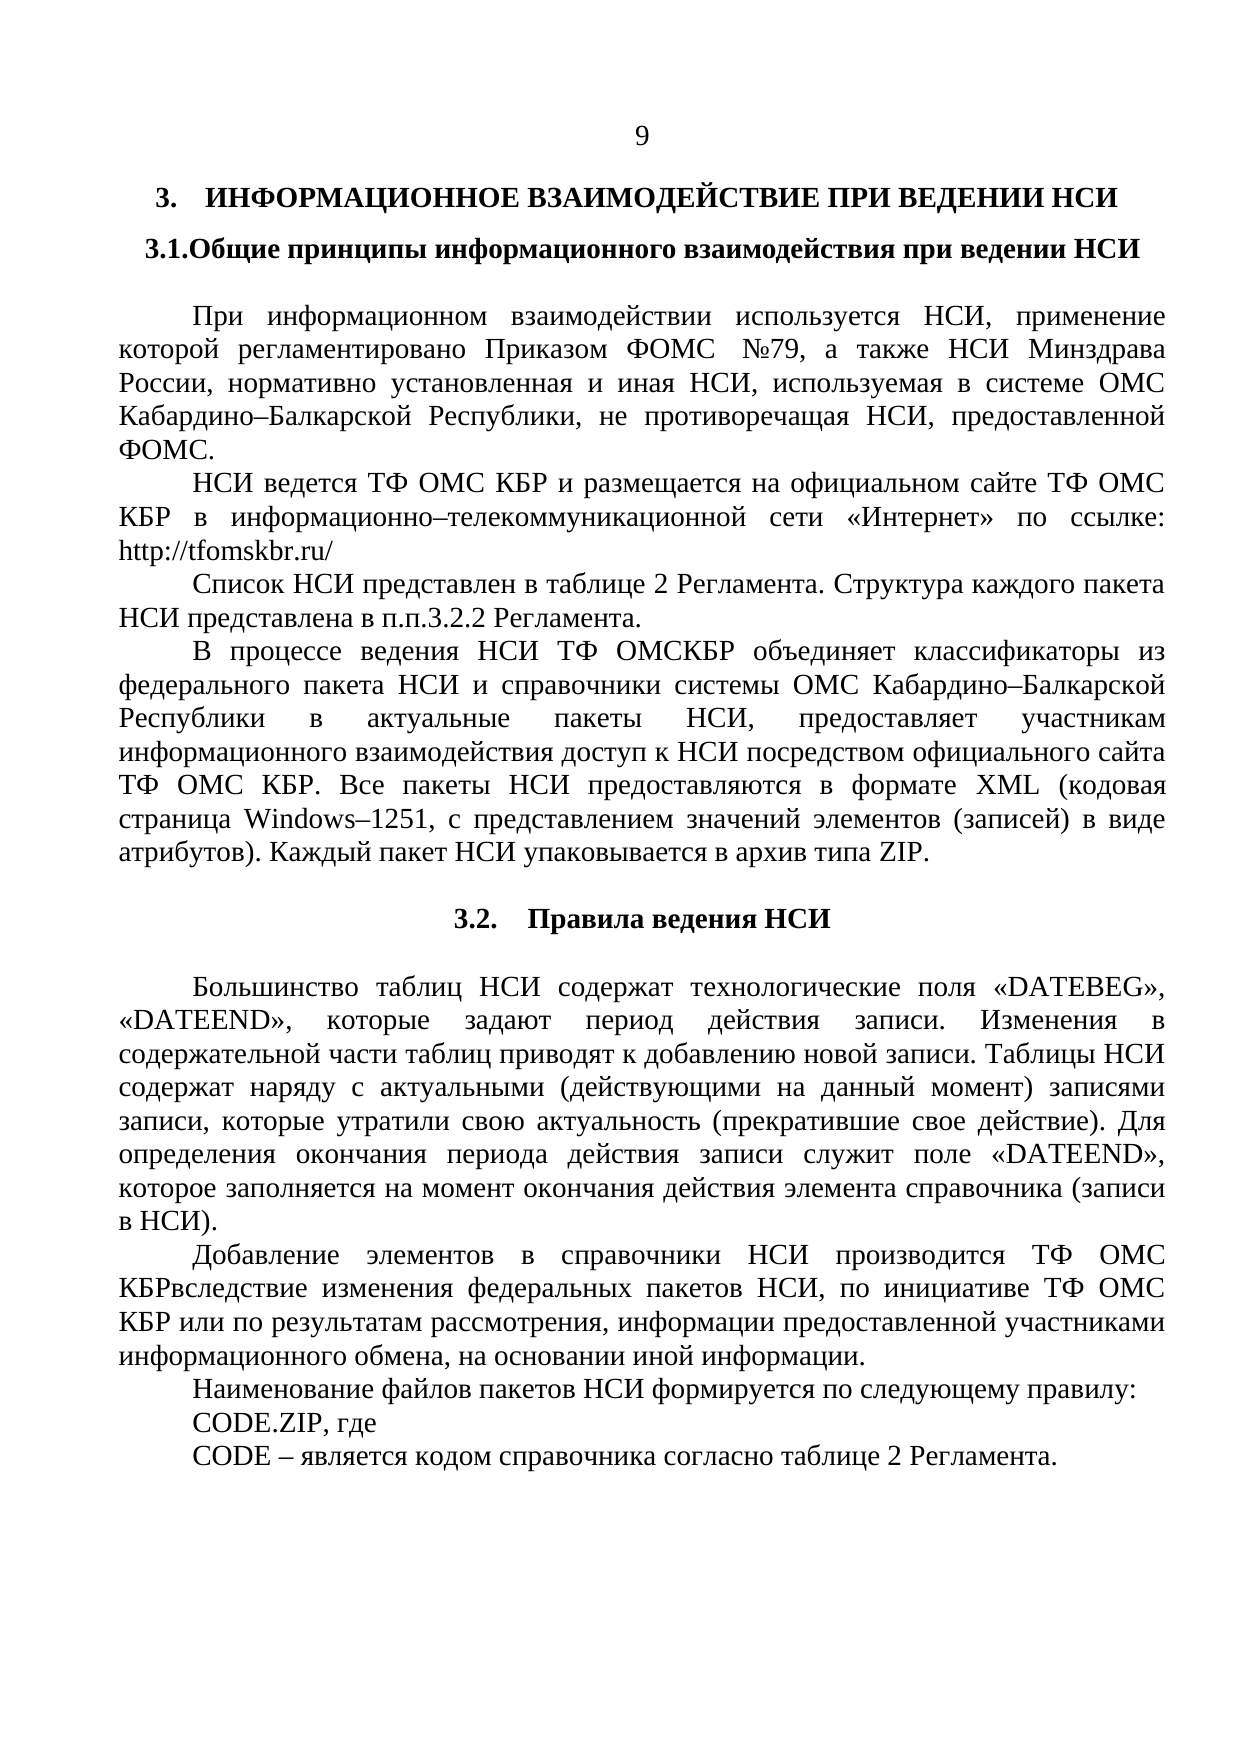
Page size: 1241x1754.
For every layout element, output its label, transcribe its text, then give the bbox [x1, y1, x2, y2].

text CODE.ZIP, где [118, 1405, 1166, 1438]
text Добавление элементов в справочники НСИ производится ТФ ОМС КБРвследствие изменения федеральных пакетов НСИ, по инициативе ТФ ОМС КБР или по результатам рассмотрения, информации предоставленной участниками информационного обмена, на основании иной информации. [118, 1237, 1166, 1371]
text Наименование файлов пакетов НСИ формируется по следующему правилу: [118, 1371, 1166, 1405]
subtitle Правила ведения НСИ [118, 902, 1166, 935]
text В процессе ведения НСИ ТФ ОМСКБР объединяет классификаторы из федерального пакета НСИ и справочники системы ОМС Кабардино–Балкарской Республики в актуальные пакеты НСИ, предоставляет участникам информационного взаимодействия доступ к НСИ посредством официального сайта ТФ ОМС КБР. Все пакеты НСИ предоставляются в формате XML (кодовая страница Windows–1251, с представлением значений элементов (записей) в виде атрибутов). Каждый пакет НСИ упаковывается в архив типа ZIP. [118, 633, 1166, 868]
text Большинство таблиц НСИ содержат технологические поля «DATEBEG», «DATEEND», которые задают период действия записи. Изменения в содержательной части таблиц приводят к добавлению новой записи. Таблицы НСИ содержат наряду с актуальными (действующими на данный момент) записями записи, которые утратили свою актуальность (прекратившие свое действие). Для определения окончания периода действия записи служит поле «DATEEND», которое заполняется на момент окончания действия элемента справочника (записи в НСИ). [118, 969, 1166, 1237]
text Список НСИ представлен в таблице 2 Регламента. Структура каждого пакета НСИ представлена в п.п.3.2.2 Регламента. [118, 566, 1166, 633]
subtitle ИНФОРМАЦИОННОЕ ВЗАИМОДЕЙСТВИЕ ПРИ ВЕДЕНИИ НСИ [118, 180, 1166, 214]
text CODE – является кодом справочника согласно таблице 2 Регламента. [118, 1438, 1166, 1472]
text НСИ ведется ТФ ОМС КБР и размещается на официальном сайте ТФ ОМС КБР в информационно–телекоммуникационной сети «Интернет» по ссылке: http://tfomskbr.ru/ [118, 466, 1166, 566]
subtitle 3.1.Общие принципы информационного взаимодействия при ведении НСИ [118, 231, 1166, 264]
text При информационном взаимодействии используется НСИ, применение которой регламентировано Приказом ФОМС №79, а также НСИ Минздрава России, нормативно установленная и иная НСИ, используемая в системе ОМС Кабардино–Балкарской Республики, не противоречащая НСИ, предоставленной ФОМС. [118, 298, 1166, 466]
